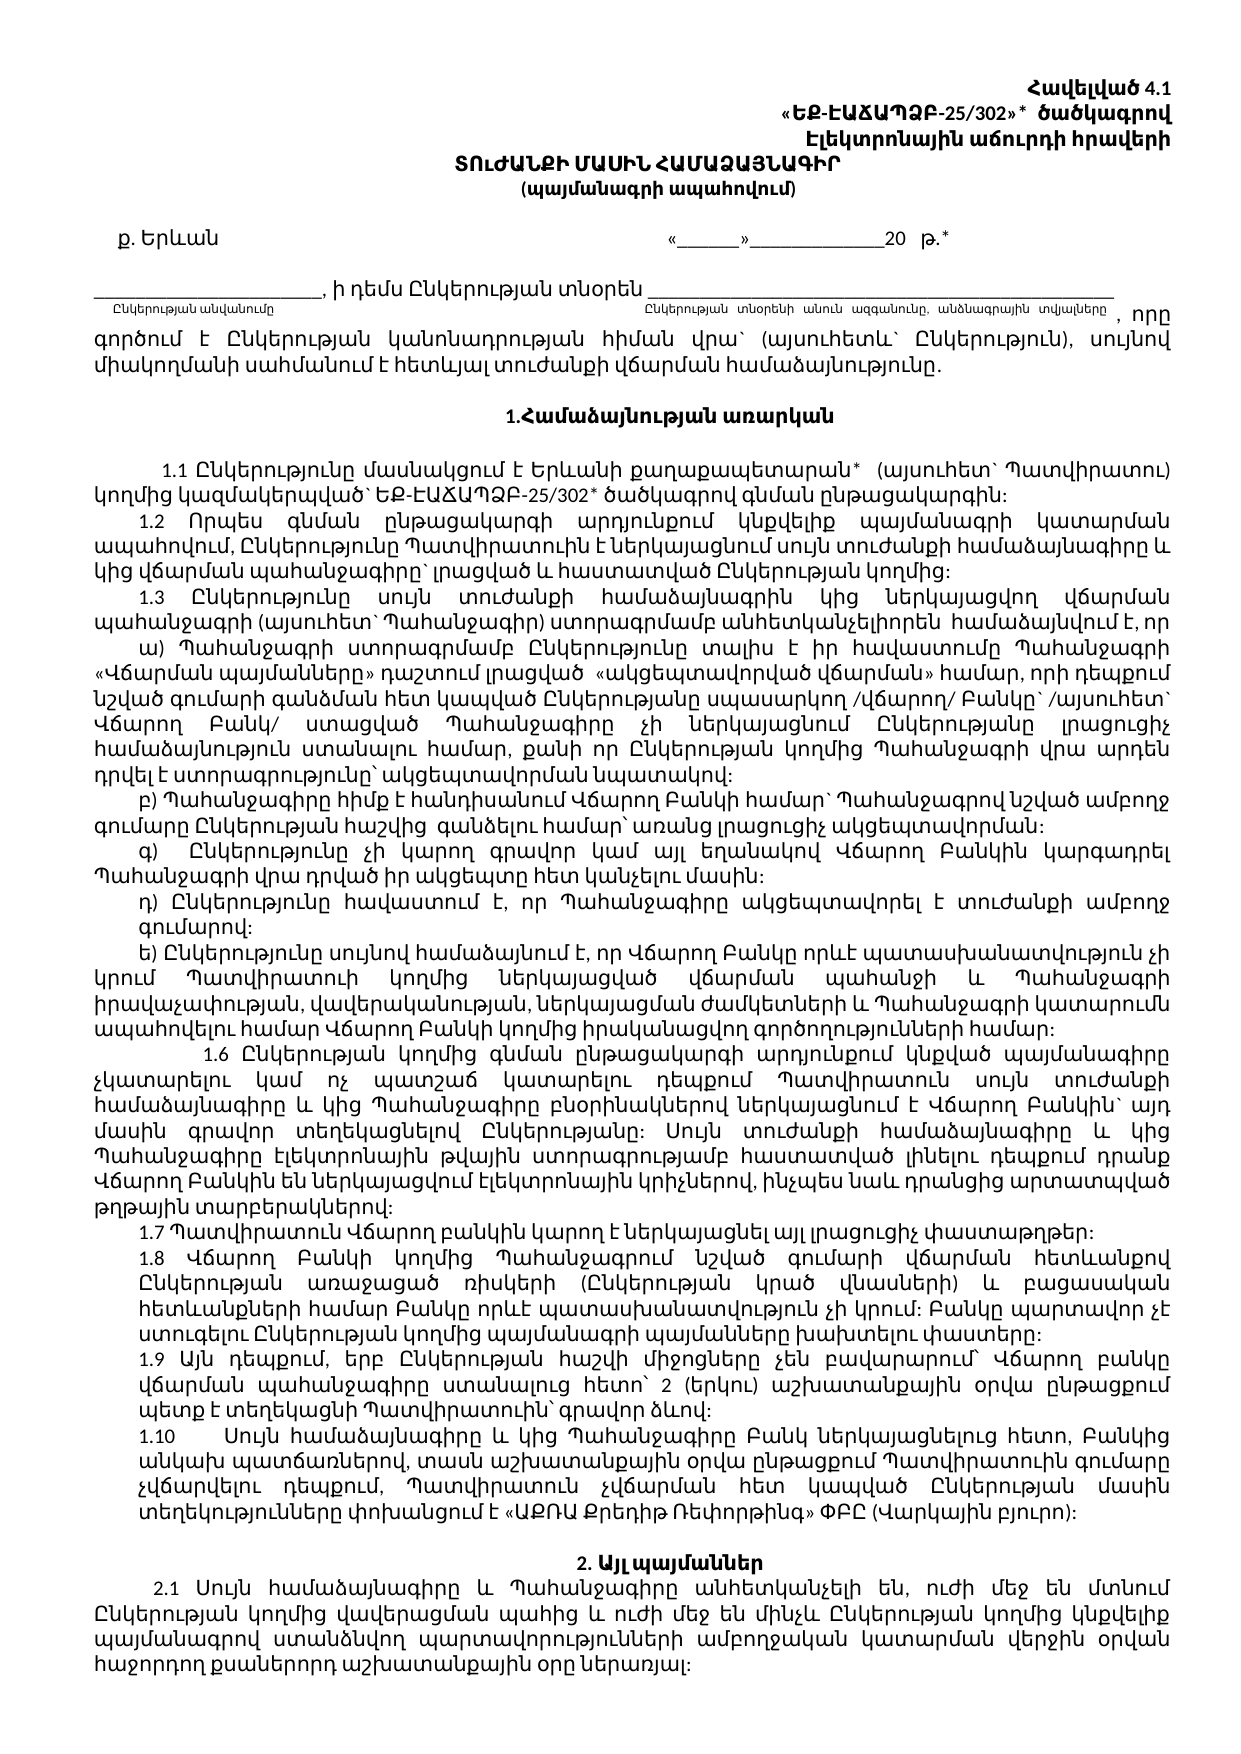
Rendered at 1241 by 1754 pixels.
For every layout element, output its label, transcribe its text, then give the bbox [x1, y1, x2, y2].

text 2. Այլ պայմաններ [169, 1550, 1171, 1575]
text ______________________, ի դեմս Ընկերության տնօրեն _____________________________________________ [94, 276, 1171, 301]
text 1.2 Որպես գնման ընթացակարգի արդյունքում կնքվելիք պայմանագրի կատարման ապահովում, Ընկերությունը Պատվիրատուին է ներկայացնում սույն տուժանքի համաձայնագիրը և կից վճարման պահանջագիրը` լրացված և հաստատված Ընկերության կողմից: [94, 508, 1171, 584]
text բ) Պահանջագիրը հիմք է հանդիսանում Վճարող Բանկի համար` Պահանջագրով նշված ամբողջ գումարը Ընկերության հաշվից գանձելու համար՝ առանց լրացուցիչ ակցեպտավորման: [94, 787, 1171, 838]
text 1.9 Այն դեպքում, երբ Ընկերության հաշվի միջոցները չեն բավարարում՝ Վճարող բանկը վճարման պահանջագիրը ստանալուց հետո՝ 2 (երկու) աշխատանքային օրվա ընթացքում պետք է տեղեկացնի Պատվիրատուին՝ գրավոր ձևով: [138, 1347, 1171, 1423]
text դ) Ընկերությունը հավաստում է, որ Պահանջագիրը ակցեպտավորել է տուժանքի ամբողջ գումարով: [138, 889, 1171, 940]
text գ) Ընկերությունը չի կարող գրավոր կամ այլ եղանակով Վճարող Բանկին կարգադրել Պահանջագրի վրա դրված իր ակցեպտը հետ կանչելու մասին: [94, 838, 1171, 889]
text ՏՈւԺԱՆՔԻ ՄԱՍԻՆ ՀԱՄԱՁԱՅՆԱԳԻՐ [94, 151, 1171, 177]
text Հավելված 4.1 [94, 75, 1171, 100]
text 1.8 Վճարող Բանկի կողմից Պահանջագրում նշված գումարի վճարման հետևանքով Ընկերության առաջացած ռիսկերի (Ընկերության կրած վնասների) և բացասական հետևանքների համար Բանկը որևէ պատասխանատվություն չի կրում: Բանկը պարտավոր չէ ստուգելու Ընկերության կողմից պայմանագրի պայմանները խախտելու փաստերը: [138, 1245, 1171, 1347]
text 1.1 Ընկերությունը մասնակցում է Երևանի քաղաքապետարան* (այսուհետ` Պատվիրատու) կողմից կազմակերպված` ԵՔ-ԷԱՃԱՊՁԲ-25/302* ծածկագրով գնման ընթացակարգին: [94, 457, 1171, 508]
text ա) Պահանջագրի ստորագրմամբ Ընկերությունը տալիս է իր հավաստումը Պահանջագրի «Վճարման պայմանները» դաշտում լրացված «ակցեպտավորված վճարման» համար, որի դեպքում նշված գումարի գանձման հետ կապված Ընկերությանը սպասարկող /վճարող/ Բանկը` /այսուհետ` Վճարող Բանկ/ ստացված Պահանջագիրը չի ներկայացնում Ընկերությանը լրացուցիչ համաձայնություն ստանալու համար, քանի որ Ընկերության կողմից Պահանջագրի վրա արդեն դրվել է ստորագրությունը՝ ակցեպտավորման նպատակով: [94, 635, 1171, 787]
text «ԵՔ-ԷԱՃԱՊՁԲ-25/302»* ծածկագրով [94, 100, 1171, 126]
text (պայմանագրի ապահովում) [94, 177, 1171, 199]
text 2.1 Սույն համաձայնագիրը և Պահանջագիրը անհետկանչելի են, ուժի մեջ են մտնում Ընկերության կողմից վավերացման պահից և ուժի մեջ են մինչև Ընկերության կողմից կնքվելիք պայմանագրով ստանձնվող պարտավորությունների ամբողջական կատարման վերջին օրվան հաջորդող քսաներորդ աշխատանքային օրը ներառյալ: [94, 1575, 1171, 1677]
text Ընկերության անվանումը Ընկերության տնօրենի անուն ազգանունը, անձնագրային տվյալները , որը գործում է Ընկերության կանոնադրության հիման վրա` (այսուհետև` Ընկերություն), սույնով միակողմանի սահմանում է հետևյալ տուժանքի վճարման համաձայնությունը. [94, 301, 1171, 377]
text 1.7 Պատվիրատուն Վճարող բանկին կարող է ներկայացնել այլ լրացուցիչ փաստաթղթեր: [138, 1219, 1171, 1245]
text ք. Երևան «______»_____________20 թ.* [94, 225, 1171, 250]
text Էլեկտրոնային աճուրդի հրավերի [94, 126, 1171, 151]
text 1.Համաձայնության առարկան [169, 403, 1171, 428]
text ե) Ընկերությունը սույնով համաձայնում է, որ Վճարող Բանկը որևէ պատասխանատվություն չի կրում Պատվիրատուի կողմից ներկայացված վճարման պահանջի և Պահանջագրի իրավաչափության, վավերականության, ներկայացման ժամկետների և Պահանջագրի կատարումն ապահովելու համար Վճարող Բանկի կողմից իրականացվող գործողությունների համար: [94, 940, 1171, 1042]
text 1.10 Սույն համաձայնագիրը և կից Պահանջագիրը Բանկ ներկայացնելուց հետո, Բանկից անկախ պատճառներով, տասն աշխատանքային օրվա ընթացքում Պատվիրատուին գումարը չվճարվելու դեպքում, Պատվիրատուն չվճարման հետ կապված Ընկերության մասին տեղեկությունները փոխանցում է «ԱՔՌԱ Քրեդիթ Ռեփորթինգ» ՓԲԸ (Վարկային բյուրո): [138, 1423, 1171, 1524]
text 1.6 Ընկերության կողմից գնման ընթացակարգի արդյունքում կնքված պայմանագիրը չկատարելու կամ ոչ պատշաճ կատարելու դեպքում Պատվիրատուն սույն տուժանքի համաձայնագիրը և կից Պահանջագիրը բնօրինակներով ներկայացնում է Վճարող Բանկին` այդ մասին գրավոր տեղեկացնելով Ընկերությանը: Սույն տուժանքի համաձայնագիրը և կից Պահանջագիրը էլեկտրոնային թվային ստորագրությամբ հաստատված լինելու դեպքում դրանք Վճարող Բանկին են ներկայացվում էլեկտրոնային կրիչներով, ինչպես նաև դրանցից արտատպված թղթային տարբերակներով: [94, 1042, 1171, 1219]
text 1.3 Ընկերությունը սույն տուժանքի համաձայնագրին կից ներկայացվող վճարման պահանջագրի (այսուհետ` Պահանջագիր) ստորագրմամբ անհետկանչելիորեն համաձայնվում է, որ [94, 584, 1171, 635]
